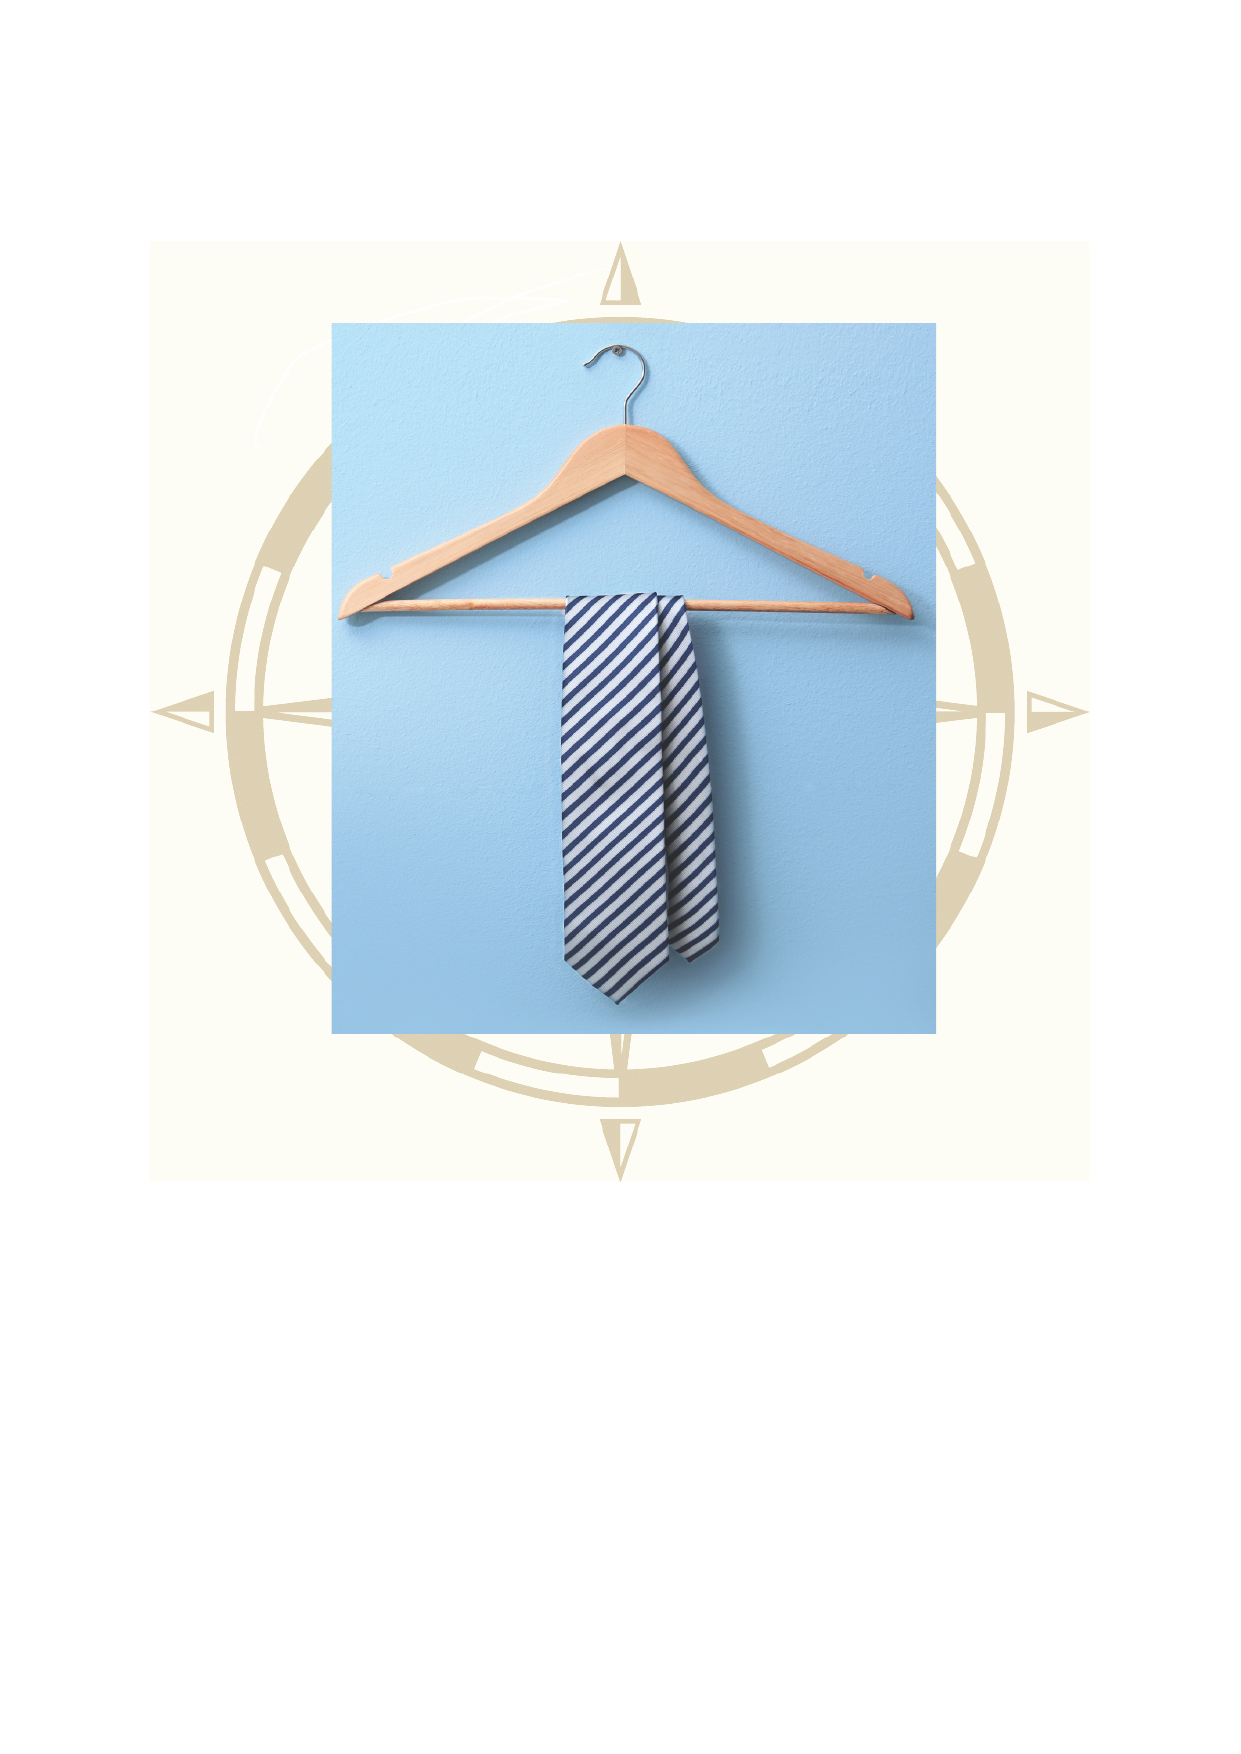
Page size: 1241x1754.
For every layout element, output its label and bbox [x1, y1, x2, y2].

picture [150, 241, 1090, 1182]
